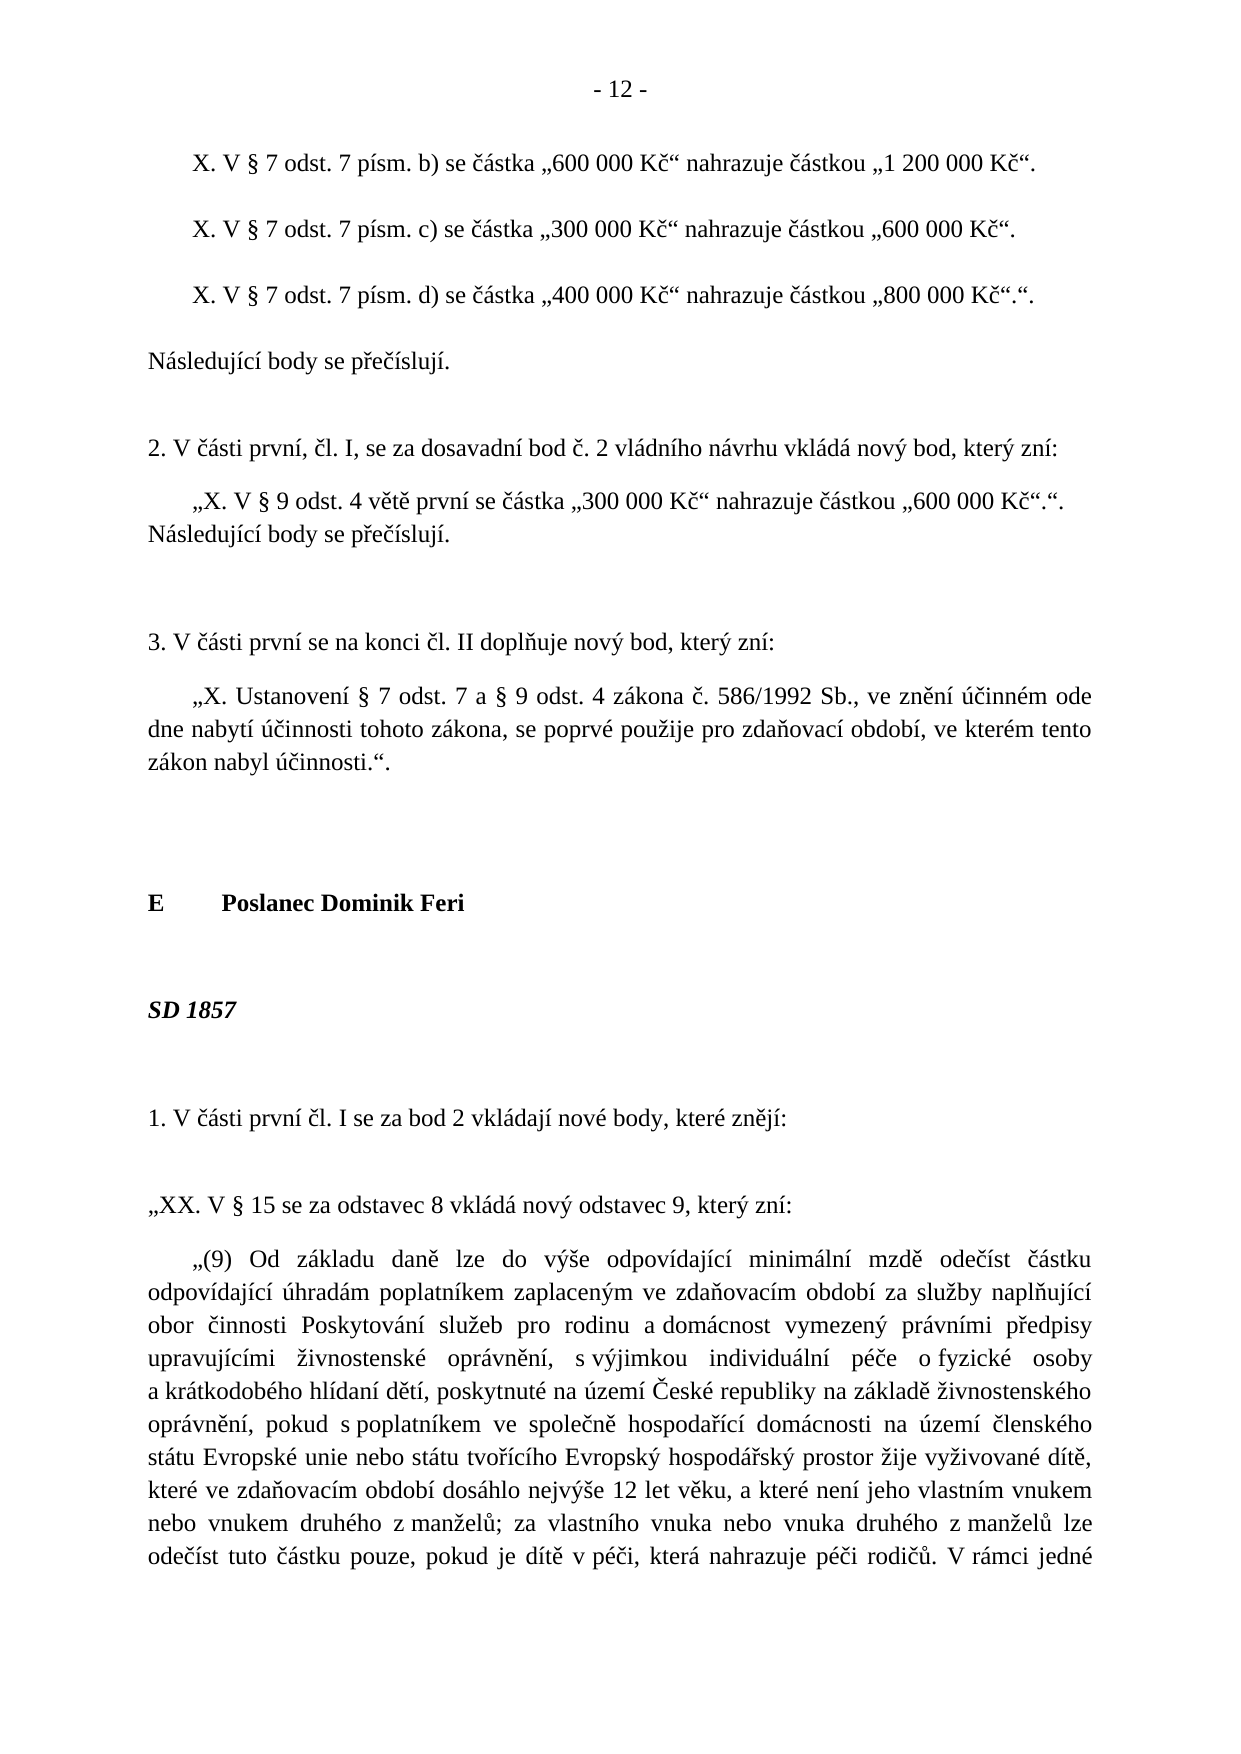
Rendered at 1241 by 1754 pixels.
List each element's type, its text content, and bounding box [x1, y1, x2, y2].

list 1. V části první čl. I se za bod 2 vkládají nové body, které znějí: [148, 1103, 1093, 1132]
text E Poslanec Dominik Feri [148, 888, 1093, 917]
list 3. V části první se na konci čl. II doplňuje nový bod, který zní: [148, 627, 1093, 656]
text SD 1857 [148, 996, 1093, 1024]
list X. V § 7 odst. 7 písm. d) se částka „400 000 Kč“ nahrazuje částkou „800 000 Kč“.“. [148, 280, 1093, 308]
list X. V § 7 odst. 7 písm. c) se částka „300 000 Kč“ nahrazuje částkou „600 000 Kč“. [148, 214, 1093, 242]
text Následující body se přečíslují. [148, 519, 1093, 548]
text „XX. V § 15 se za odstavec 8 vkládá nový odstavec 9, který zní: [148, 1190, 1093, 1219]
list „X. Ustanovení § 7 odst. 7 a § 9 odst. 4 zákona č. 586/1992 Sb., ve znění účinném ode dne nabytí účinnosti tohoto zákona, se poprvé použije pro zdaňovací období, ve kterém tento zákon nabyl účinnosti.“. [148, 681, 1093, 776]
list „X. V § 9 odst. 4 větě první se částka „300 000 Kč“ nahrazuje částkou „600 000 Kč“.“. [148, 486, 1093, 515]
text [148, 1244, 1093, 1570]
list X. V § 7 odst. 7 písm. b) se částka „600 000 Kč“ nahrazuje částkou „1 200 000 Kč“. [148, 148, 1093, 176]
text Následující body se přečíslují. [148, 346, 1093, 374]
text 2. V části první, čl. I, se za dosavadní bod č. 2 vládního návrhu vkládá nový bod, který zní: [148, 433, 1093, 461]
